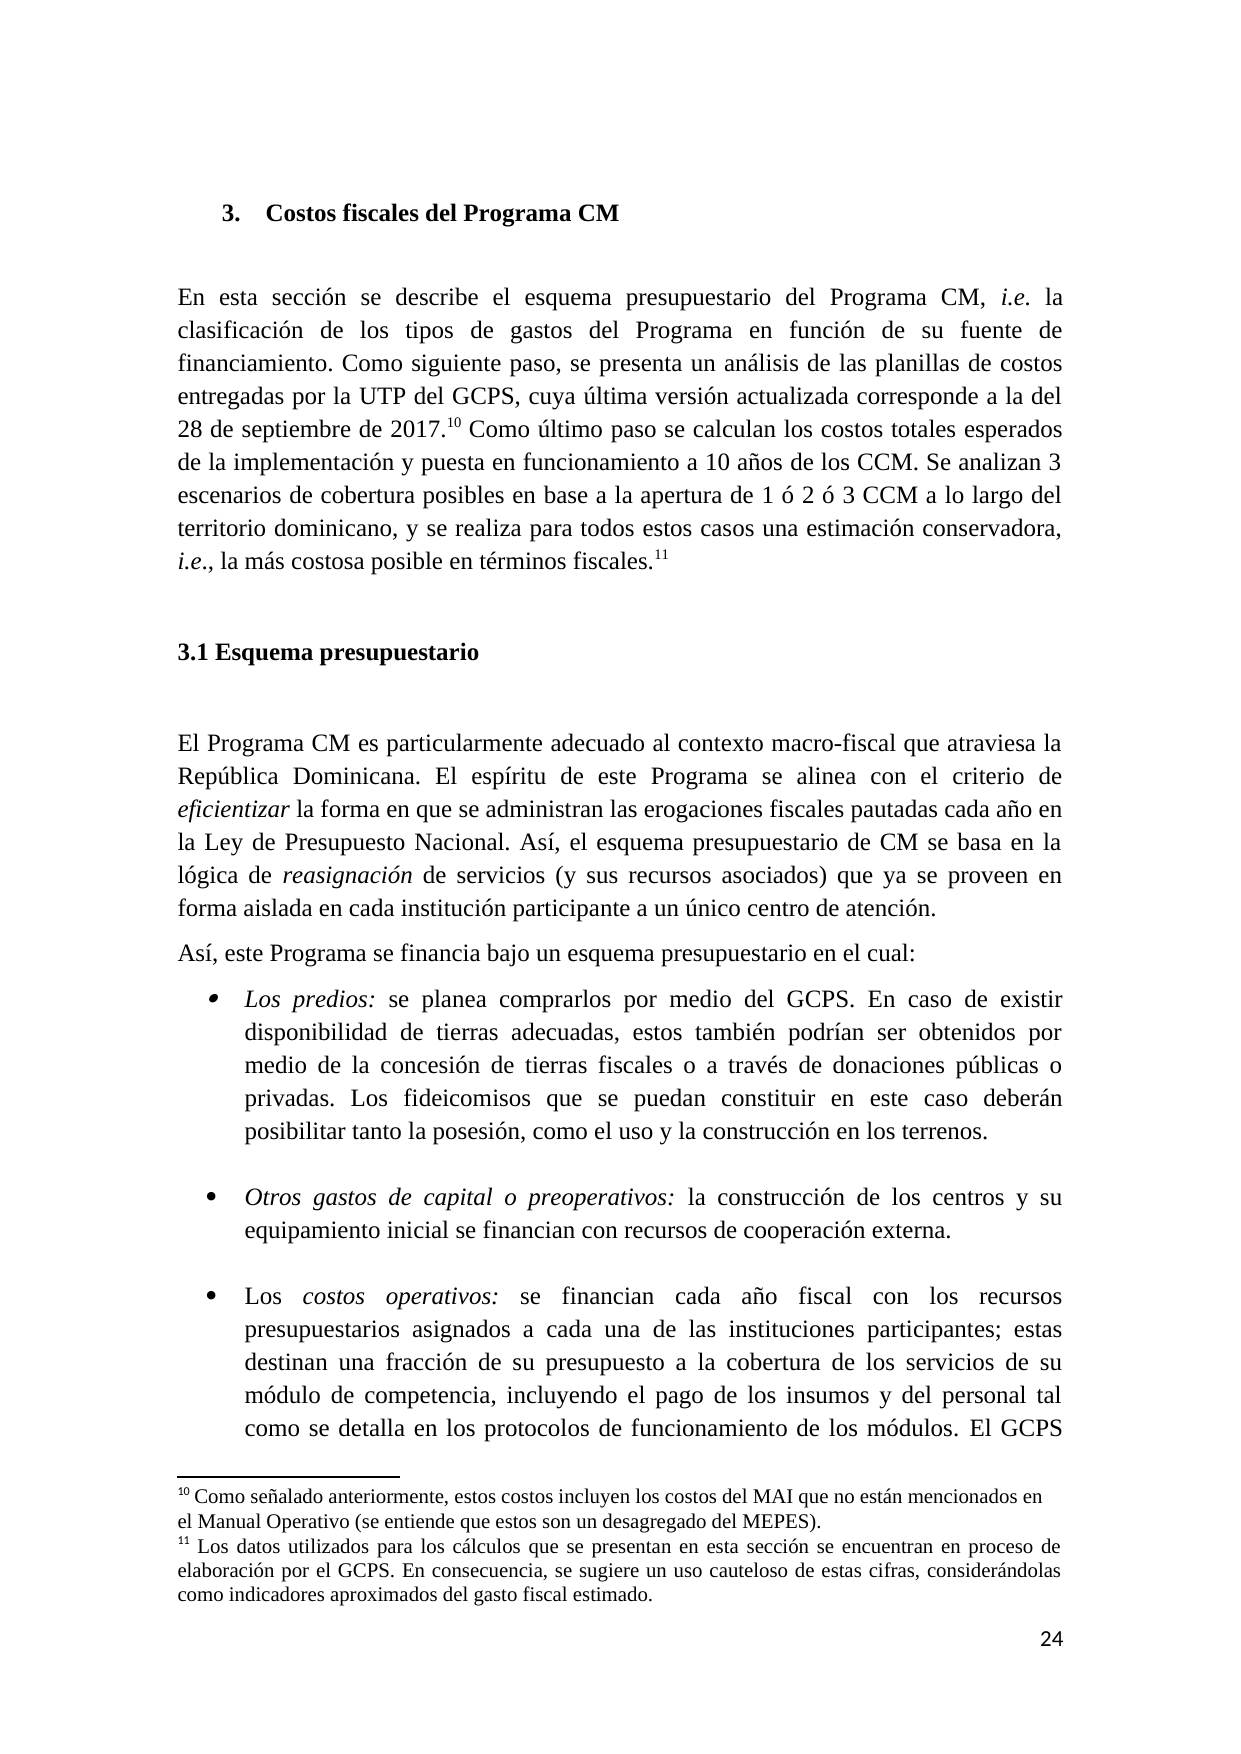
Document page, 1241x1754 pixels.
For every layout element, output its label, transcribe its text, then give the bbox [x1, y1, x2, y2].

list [207, 1281, 1063, 1442]
text 3.1 Esquema presupuestario [177, 637, 1063, 666]
list Otros gastos de capital o preoperativos: la construcción de los centros y su equipamiento inicial se financian con recursos de cooperación externa. [207, 1182, 1063, 1244]
text Así, este Programa se financia bajo un esquema presupuestario en el cual: [177, 938, 1063, 967]
text En esta sección se describe el esquema presupuestario del Programa CM, i.e. la clasificación de los tipos de gastos del Programa en función de su fuente de financiamiento. Como siguiente paso, se presenta un análisis de las planillas de costos entregadas por la UTP del GCPS, cuya última versión actualizada corresponde a la del 28 de septiembre de 2017. Como último paso se calculan los costos totales esperados de la implementación y puesta en funcionamiento a 10 años de los CCM. Se analizan 3 escenarios de cobertura posibles en base a la apertura de 1 ó 2 ó 3 CCM a lo largo del territorio dominicano, y se realiza para todos estos casos una estimación conservadora, i.e., la más costosa posible en términos fiscales. [177, 282, 1063, 574]
list Los predios: se planea comprarlos por medio del GCPS. En caso de existir disponibilidad de tierras adecuadas, estos también podrían ser obtenidos por medio de la concesión de tierras fiscales o a través de donaciones públicas o privadas. Los fideicomisos que se puedan constituir en este caso deberán posibilitar tanto la posesión, como el uso y la construcción en los terrenos. [207, 984, 1063, 1145]
subtitle Costos fiscales del Programa CM [222, 198, 1063, 226]
text El Programa CM es particularmente adecuado al contexto macro-fiscal que atraviesa la República Dominicana. El espíritu de este Programa se alinea con el criterio de eficientizar la forma en que se administran las erogaciones fiscales pautadas cada año en la Ley de Presupuesto Nacional. Así, el esquema presupuestario de CM se basa en la lógica de reasignación de servicios (y sus recursos asociados) que ya se proveen en forma aislada en cada institución participante a un único centro de atención. [177, 728, 1063, 922]
